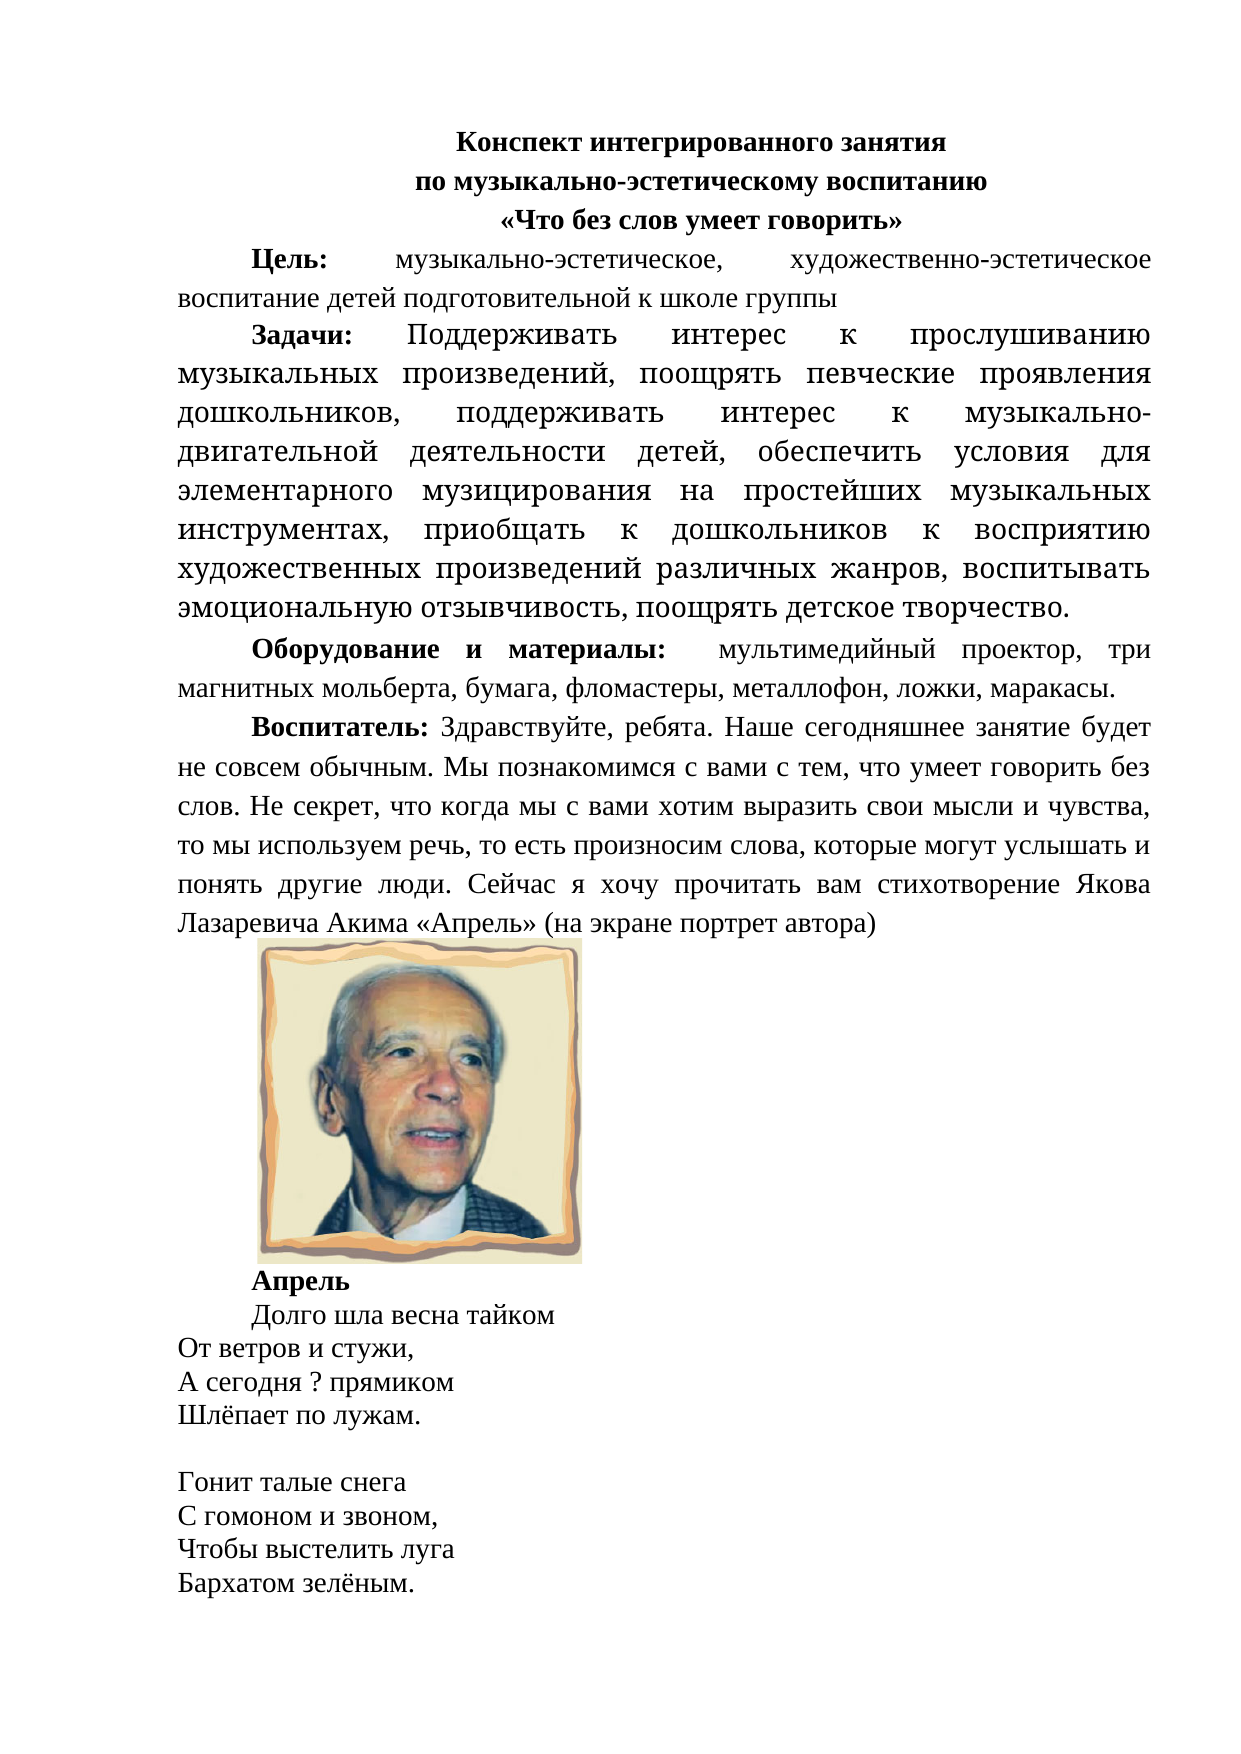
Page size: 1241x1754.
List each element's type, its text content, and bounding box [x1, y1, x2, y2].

text Оборудование и материалы: мультимедийный проектор, три магнитных мольберта, бумага, фломастеры, металлофон, ложки, маракасы. [177, 626, 1152, 704]
text Воспитатель: Здравствуйте, ребята. Наше сегодняшнее занятие будет не совсем обычным. Мы познакомимся с вами с тем, что умеет говорить без слов. Не секрет, что когда мы с вами хотим выразить свои мысли и чувства, то мы используем речь, то есть произносим слова, которые могут услышать и понять другие люди. Сейчас я хочу прочитать вам стихотворение Якова Лазаревича Акима «Апрель» (на экране портрет автора) [177, 704, 1152, 938]
text Цель: музыкально-эстетическое, художественно-эстетическое воспитание детей подготовительной к школе группы [177, 235, 1152, 313]
picture [257, 938, 583, 1264]
text Конспект интегрированного занятия [177, 118, 1152, 157]
text «Что без слов умеет говорить» [177, 196, 1152, 235]
text Задачи: Поддерживать интерес к прослушиванию музыкальных произведений, поощрять певческие проявления дошкольников, поддерживать интерес к музыкально-двигательной деятельности детей, обеспечить условия для элементарного музицирования на простейших музыкальных инструментах, приобщать к дошкольников к восприятию художественных произведений различных жанров, воспитывать эмоциональную отзывчивость, поощрять детское творчество. [177, 313, 1152, 353]
text Задачи: Поддерживать интерес к прослушиванию музыкальных произведений, поощрять певческие проявления дошкольников, поддерживать интерес к музыкально-двигательной деятельности детей, обеспечить условия для элементарного музицирования на простейших музыкальных инструментах, приобщать к дошкольников к восприятию художественных произведений различных жанров, воспитывать эмоциональную отзывчивость, поощрять детское творчество. [177, 587, 1152, 626]
subtitle Апрель [177, 1263, 1152, 1297]
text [177, 1297, 1152, 1632]
text по музыкально-эстетическому воспитанию [177, 157, 1152, 196]
